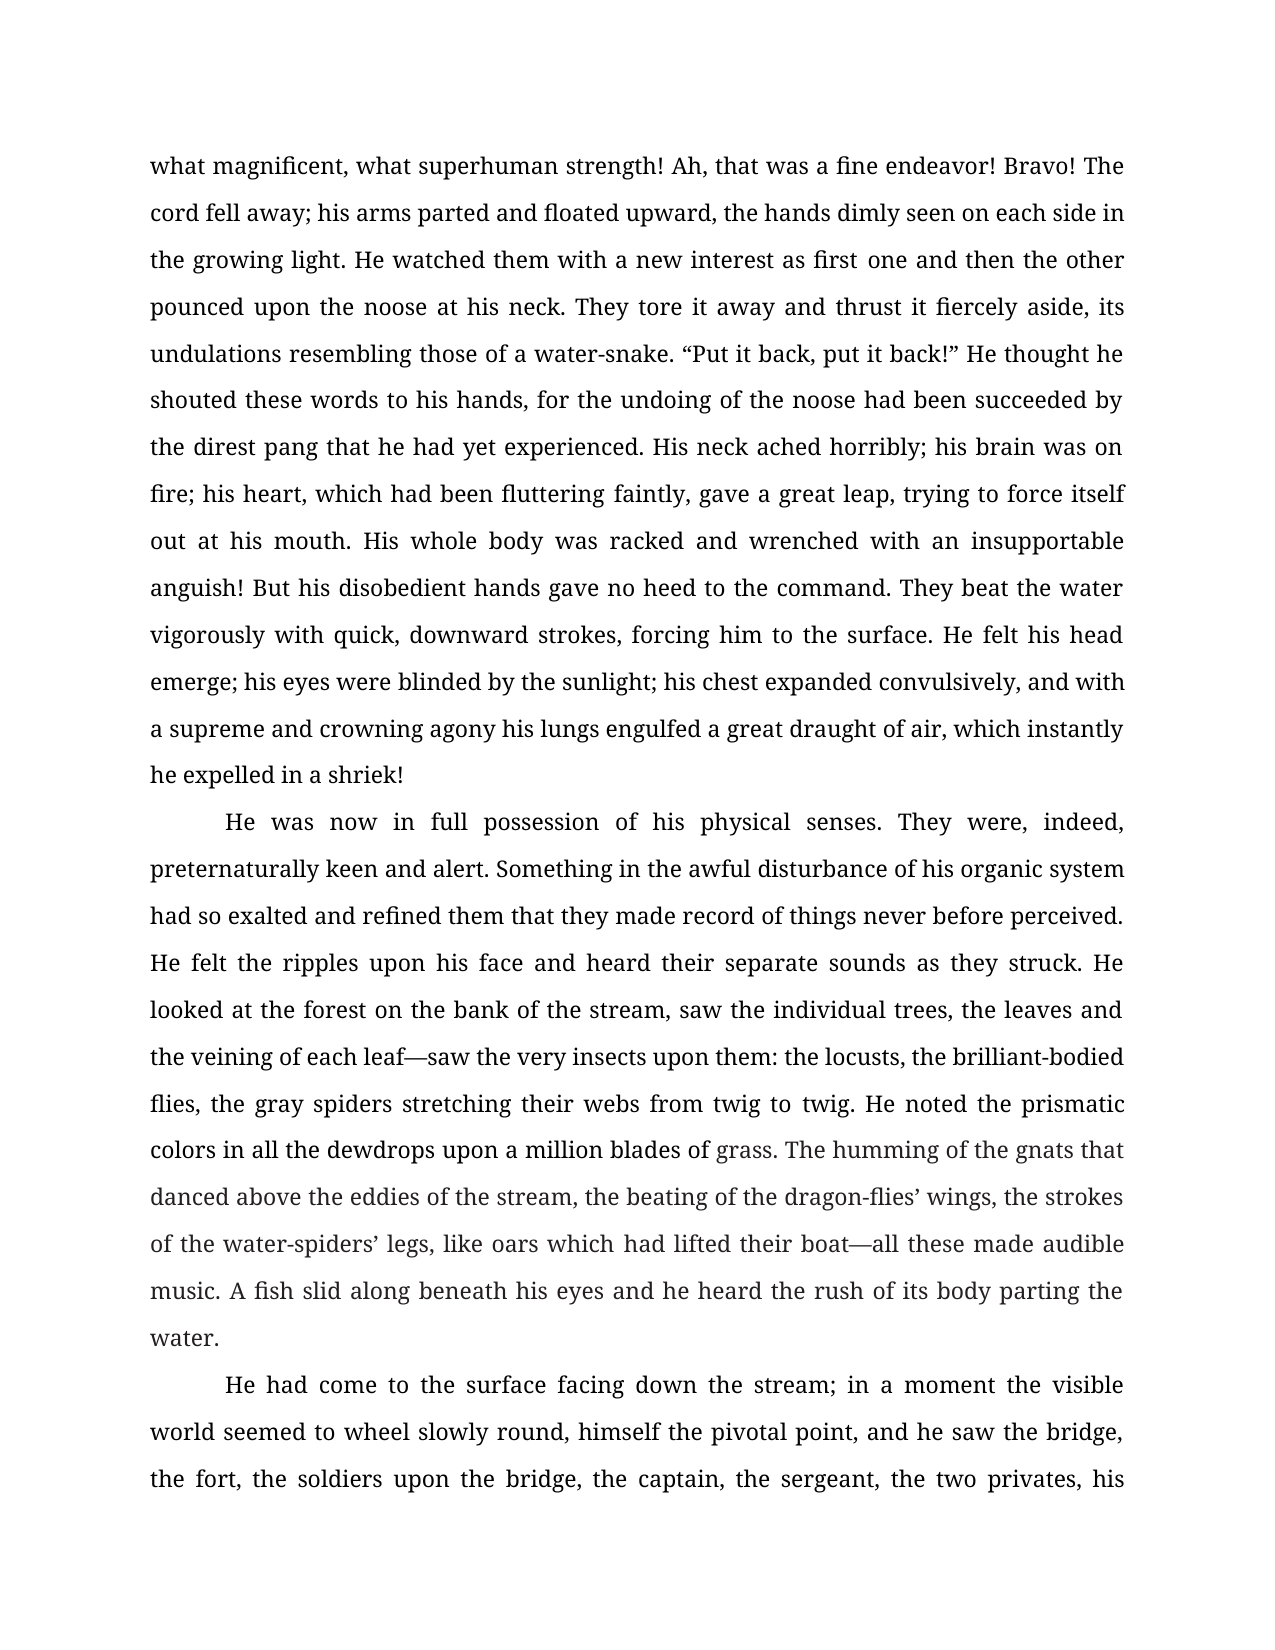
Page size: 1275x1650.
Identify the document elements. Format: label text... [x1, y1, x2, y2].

text He was now in full possession of his physical senses. They were, indeed, preternaturally keen and alert. Something in the awful disturbance of his organic system had so exalted and refined them that they made record of things never before perceived. He felt the ripples upon his face and heard their separate sounds as they struck. He looked at the forest on the bank of the stream, saw the individual trees, the leaves and the veining of each leaf—saw the very insects upon them: the locusts, the brilliant-bodied flies, the gray spiders stretching their webs from twig to twig. He noted the prismatic colors in all the dewdrops upon a million blades of grass. The humming of the gnats that danced above the eddies of the stream, the beating of the dragon-flies’ wings, the strokes of the water-spiders’ legs, like oars which had lifted their boat—all these made audible music. A fish slid along beneath his eyes and he heard the rush of its body parting the water. [150, 806, 1125, 1353]
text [150, 1369, 1125, 1494]
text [150, 150, 1125, 791]
